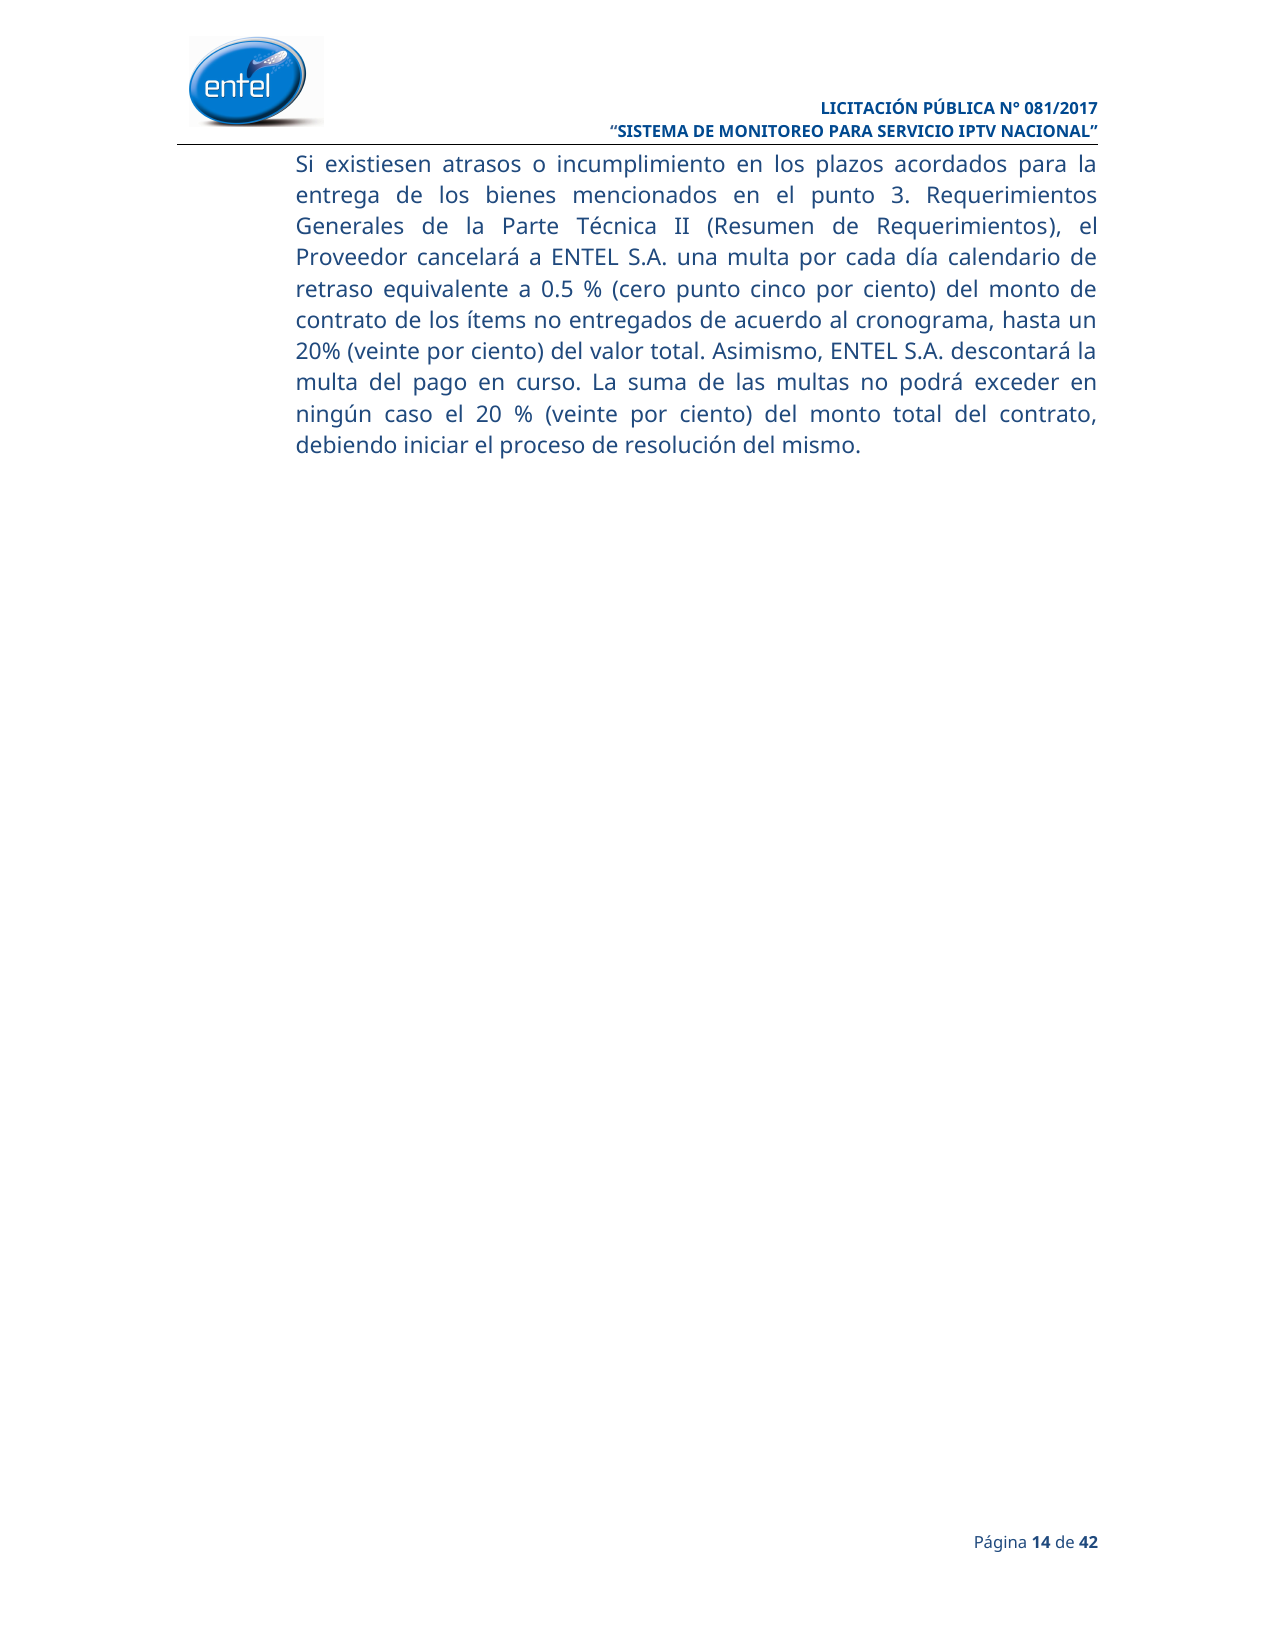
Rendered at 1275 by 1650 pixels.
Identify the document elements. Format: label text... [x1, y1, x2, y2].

picture [188, 36, 324, 127]
text Si existiesen atrasos o incumplimiento en los plazos acordados para la entrega de los bienes mencionados en el punto 3. Requerimientos Generales de la Parte Técnica II (Resumen de Requerimientos), el Proveedor cancelará a ENTEL S.A. una multa por cada día calendario de retraso equivalente a 0.5 % (cero punto cinco por ciento) del monto de contrato de los ítems no entregados de acuerdo al cronograma, hasta un 20% (veinte por ciento) del valor total. Asimismo, ENTEL S.A. descontará la multa del pago en curso. La suma de las multas no podrá exceder en ningún caso el 20 % (veinte por ciento) del monto total del contrato, debiendo iniciar el proceso de resolución del mismo. [295, 148, 1098, 460]
